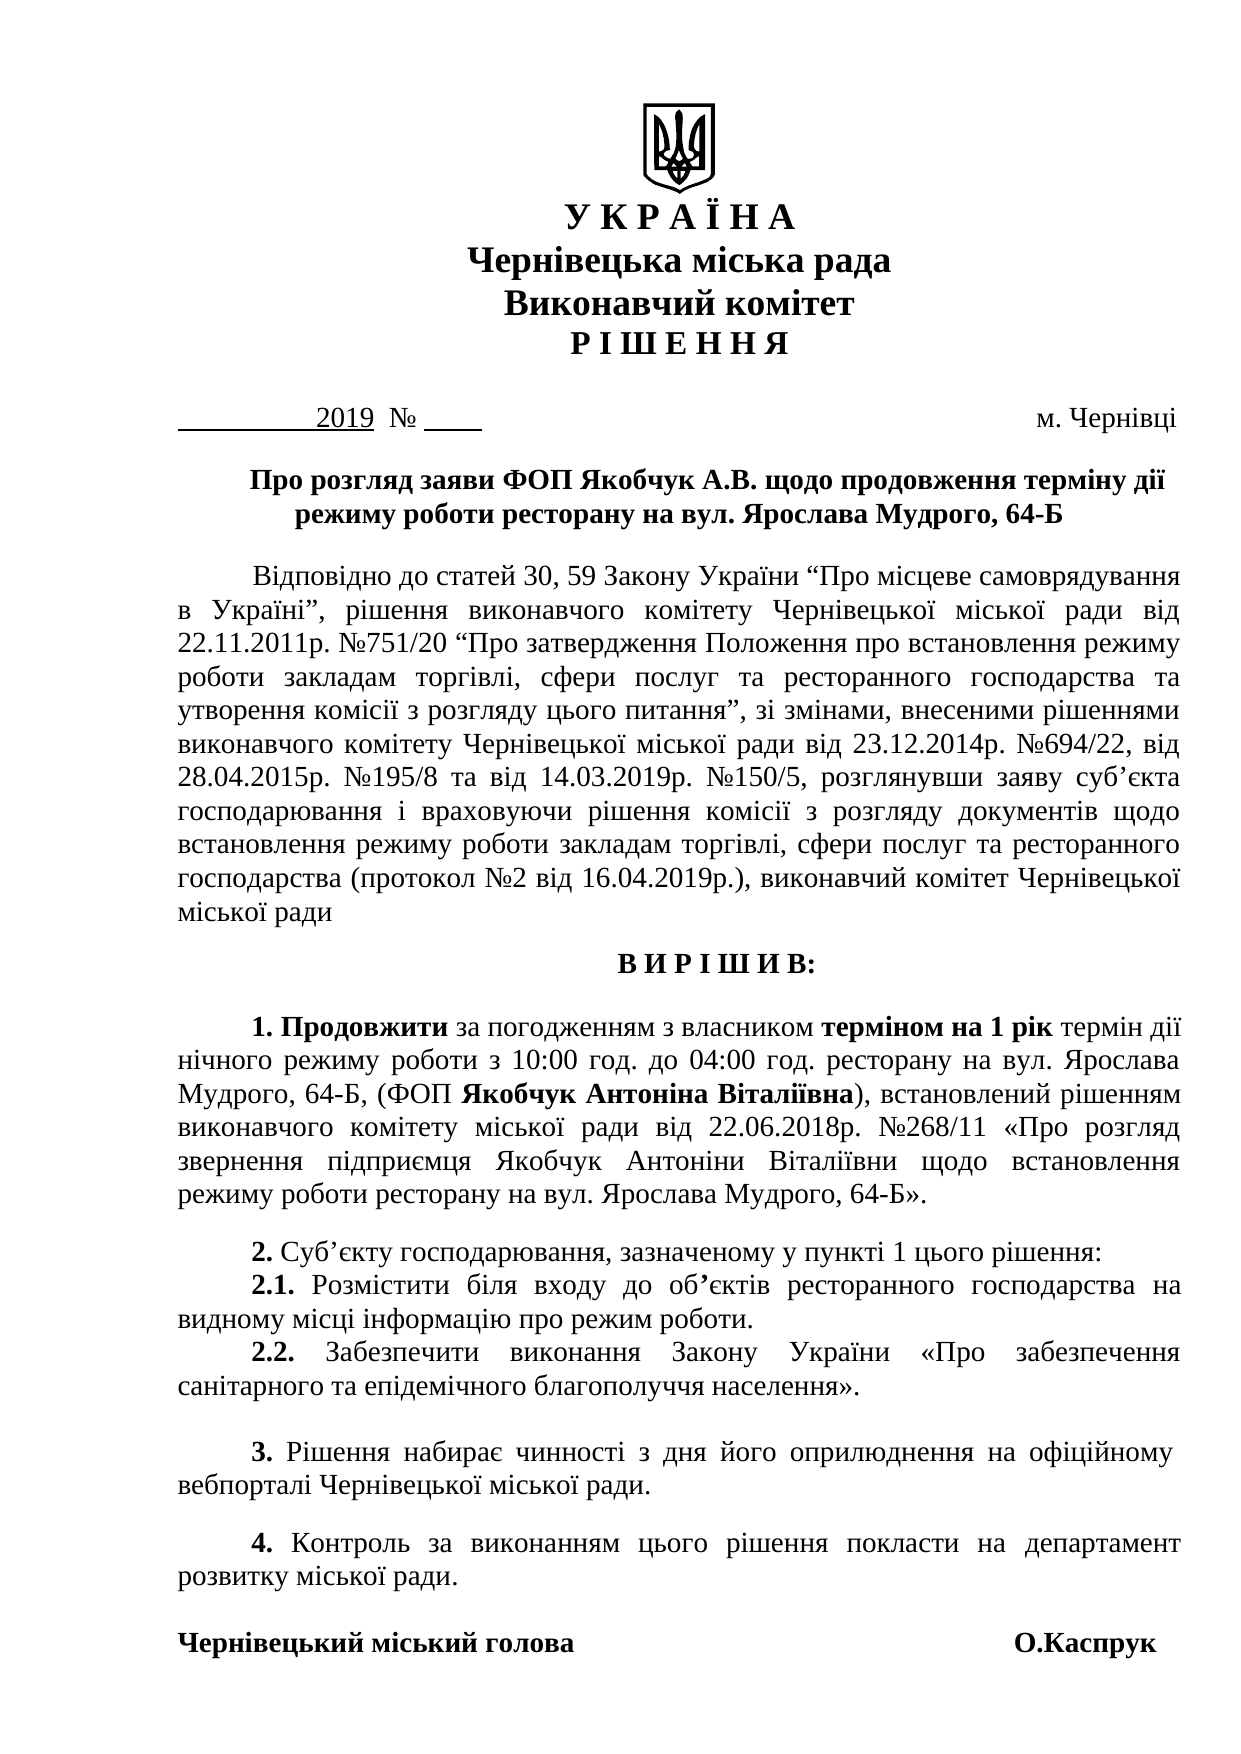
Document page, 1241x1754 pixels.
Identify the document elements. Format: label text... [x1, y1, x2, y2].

subtitle Р І Ш Е Н Н Я [177, 323, 1181, 362]
title Чернівецька міська рада [177, 237, 1181, 280]
text Про розгляд заяви ФОП Якобчук А.В. щодо продовження терміну дії режиму роботи ресторану на вул. Ярослава Мудрого, 64-Б [177, 462, 1181, 529]
text 2.2. Забезпечити виконання Закону України «Про забезпечення санітарного та епідемічного благополуччя населення». [177, 1334, 1181, 1402]
title У К Р А Ї Н А [177, 194, 1181, 237]
text Відповідно до статей 30, 59 Закону України “Про місцеве самоврядування в Україні”, рішення виконавчого комітету Чернівецької міської ради від 22.11.2011р. №751/20 “Про затвердження Положення про встановлення режиму роботи закладам торгівлі, сфери послуг та ресторанного господарства та утворення комісії з розгляду цього питання”, зі змінами, внесеними рішеннями виконавчого комітету Чернівецької міської ради від 23.12.2014р. №694/22, від 28.04.2015р. №195/8 та від 14.03.2019р. №150/5, розглянувши заяву суб’єкта господарювання і враховуючи рішення комісії з розгляду документів щодо встановлення режиму роботи закладам торгівлі, сфери послуг та ресторанного господарства (протокол №2 від 16.04.2019р.), виконавчий комітет Чернівецької міської ради [177, 558, 1181, 927]
title Чернівецький міський голова О.Каспрук [177, 1625, 1181, 1659]
title 4. Контроль за виконанням цього рішення покласти на департамент розвитку міської ради. [177, 1525, 1181, 1592]
text В И Р І Ш И В: [177, 946, 1181, 980]
text 3. Рішення набирає чинності з дня його оприлюднення на офіційному вебпорталі Чернівецької міської ради. [177, 1435, 1175, 1501]
text 2. Суб’єкту господарювання, зазначеному у пункті 1 цього рішення: [177, 1234, 1181, 1267]
title Виконавчий комітет [177, 280, 1181, 323]
text 2.1. Розмістити біля входу до об’єктів ресторанного господарства на видному місці інформацію про режим роботи. [177, 1267, 1181, 1334]
text 2019 № м. Чернівці [177, 400, 1181, 434]
list Продовжити за погодженням з власником терміном на 1 рік термін дії нічного режиму роботи з 10:00 год. до 04:00 год. ресторану на вул. Ярослава Мудрого, 64-Б, (ФОП Якобчук Антоніна Віталіївна), встановлений рішенням виконавчого комітету міської ради від 22.06.2018р. №268/11 «Про розгляд звернення підприємця Якобчук Антоніни Віталіївни щодо встановлення режиму роботи ресторану на вул. Ярослава Мудрого, 64-Б». [177, 1009, 1181, 1210]
